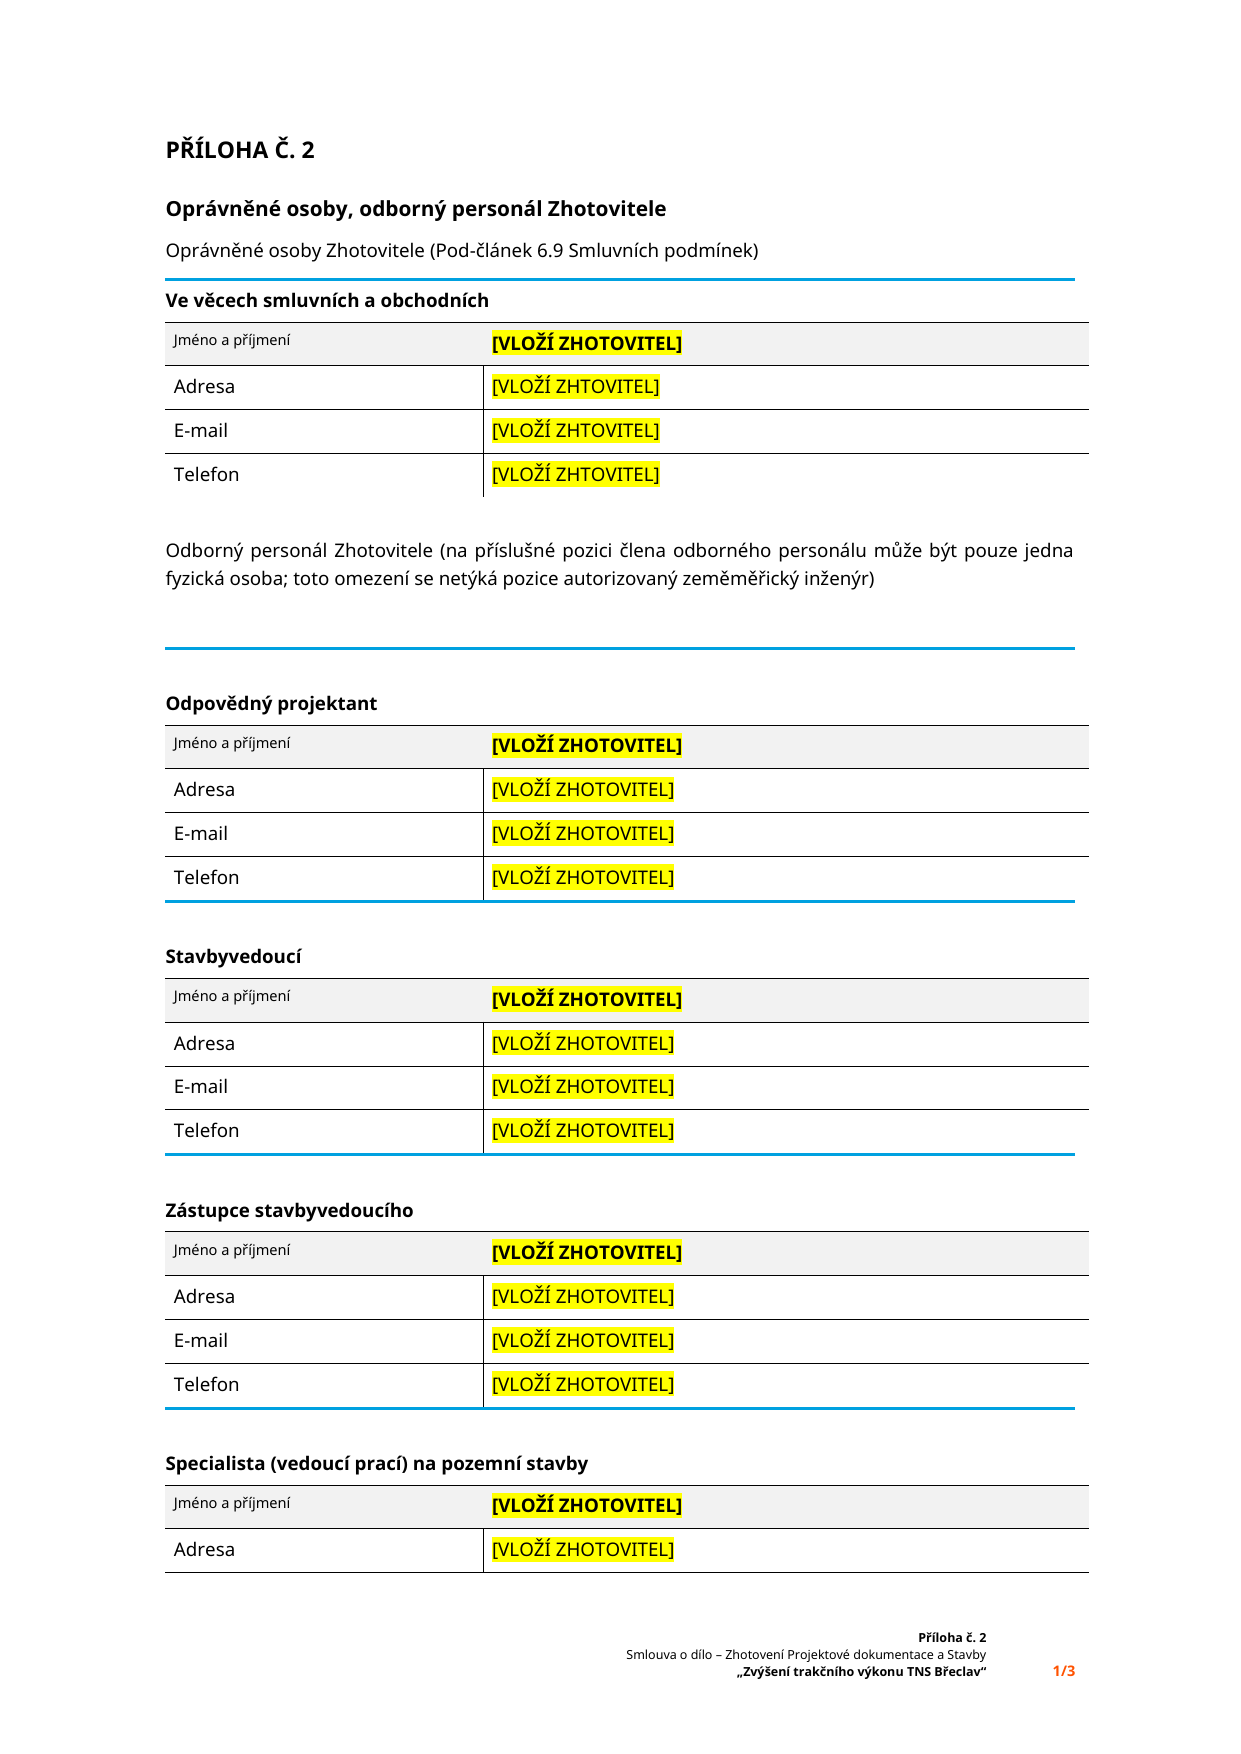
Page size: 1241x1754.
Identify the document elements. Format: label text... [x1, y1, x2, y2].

table_header Jméno a příjmení [165, 323, 484, 365]
table_cell Telefon [165, 1110, 483, 1153]
table_cell [VLOŽÍ ZHOTOVITEL] [484, 1276, 1089, 1319]
table_cell Adresa [165, 769, 483, 812]
table_cell Telefon [165, 454, 483, 497]
table_header Jméno a příjmení [165, 1486, 484, 1528]
table_header Jméno a příjmení [165, 1232, 484, 1275]
table_cell E-mail [165, 1067, 483, 1109]
table_cell Telefon [165, 857, 483, 900]
text Odpovědný projektant [165, 681, 1075, 716]
table_cell Adresa [165, 1276, 483, 1319]
table_cell [VLOŽÍ ZHTOVITEL] [484, 454, 1089, 497]
table_cell [VLOŽÍ ZHOTOVITEL] [484, 857, 1089, 900]
table_cell [VLOŽÍ ZHOTOVITEL] [484, 1023, 1089, 1066]
text Oprávněné osoby, odborný personál Zhotovitele [165, 194, 1075, 222]
table_cell [VLOŽÍ ZHOTOVITEL] [484, 1067, 1089, 1109]
table_cell [VLOŽÍ ZHOTOVITEL] [484, 1529, 1089, 1572]
table_cell E-mail [165, 813, 483, 856]
table_header [VLOŽÍ ZHOTOVITEL] [484, 726, 1089, 768]
table_cell Telefon [165, 1364, 483, 1407]
table_cell [VLOŽÍ ZHTOVITEL] [484, 410, 1089, 453]
text Stavbyvedoucí [165, 934, 1075, 969]
text Ve věcech smluvních a obchodních [165, 281, 1075, 313]
text Příloha č. 2 [165, 134, 1075, 166]
text Specialista (vedoucí prací) na pozemní stavby [165, 1441, 1075, 1476]
table_cell Adresa [165, 1529, 483, 1572]
text Oprávněné osoby Zhotovitele (Pod-článek 6.9 Smluvních podmínek) [165, 237, 1075, 263]
table_cell [VLOŽÍ ZHOTOVITEL] [484, 1110, 1089, 1153]
table_cell E-mail [165, 410, 483, 453]
table_header [VLOŽÍ ZHOTOVITEL] [484, 1232, 1089, 1275]
table_cell [VLOŽÍ ZHOTOVITEL] [484, 1320, 1089, 1363]
table_header Jméno a příjmení [165, 726, 484, 768]
table_header [VLOŽÍ ZHOTOVITEL] [484, 323, 1089, 365]
table_cell Adresa [165, 366, 483, 409]
text Zástupce stavbyvedoucího [165, 1187, 1075, 1222]
table_cell [VLOŽÍ ZHOTOVITEL] [484, 769, 1089, 812]
table_header Jméno a příjmení [165, 979, 484, 1022]
table_cell [VLOŽÍ ZHTOVITEL] [484, 366, 1089, 409]
table_header [VLOŽÍ ZHOTOVITEL] [484, 979, 1089, 1022]
table_cell E-mail [165, 1320, 483, 1363]
table_cell Adresa [165, 1023, 483, 1066]
table_cell [VLOŽÍ ZHOTOVITEL] [484, 1364, 1089, 1407]
text Odborný personál Zhotovitele (na příslušné pozici člena odborného personálu může být pouze jedna fyzická osoba; toto omezení se netýká pozice autorizovaný zeměměřický inženýr) [165, 537, 1075, 591]
table_header [VLOŽÍ ZHOTOVITEL] [484, 1486, 1089, 1528]
table_cell [VLOŽÍ ZHOTOVITEL] [484, 813, 1089, 856]
